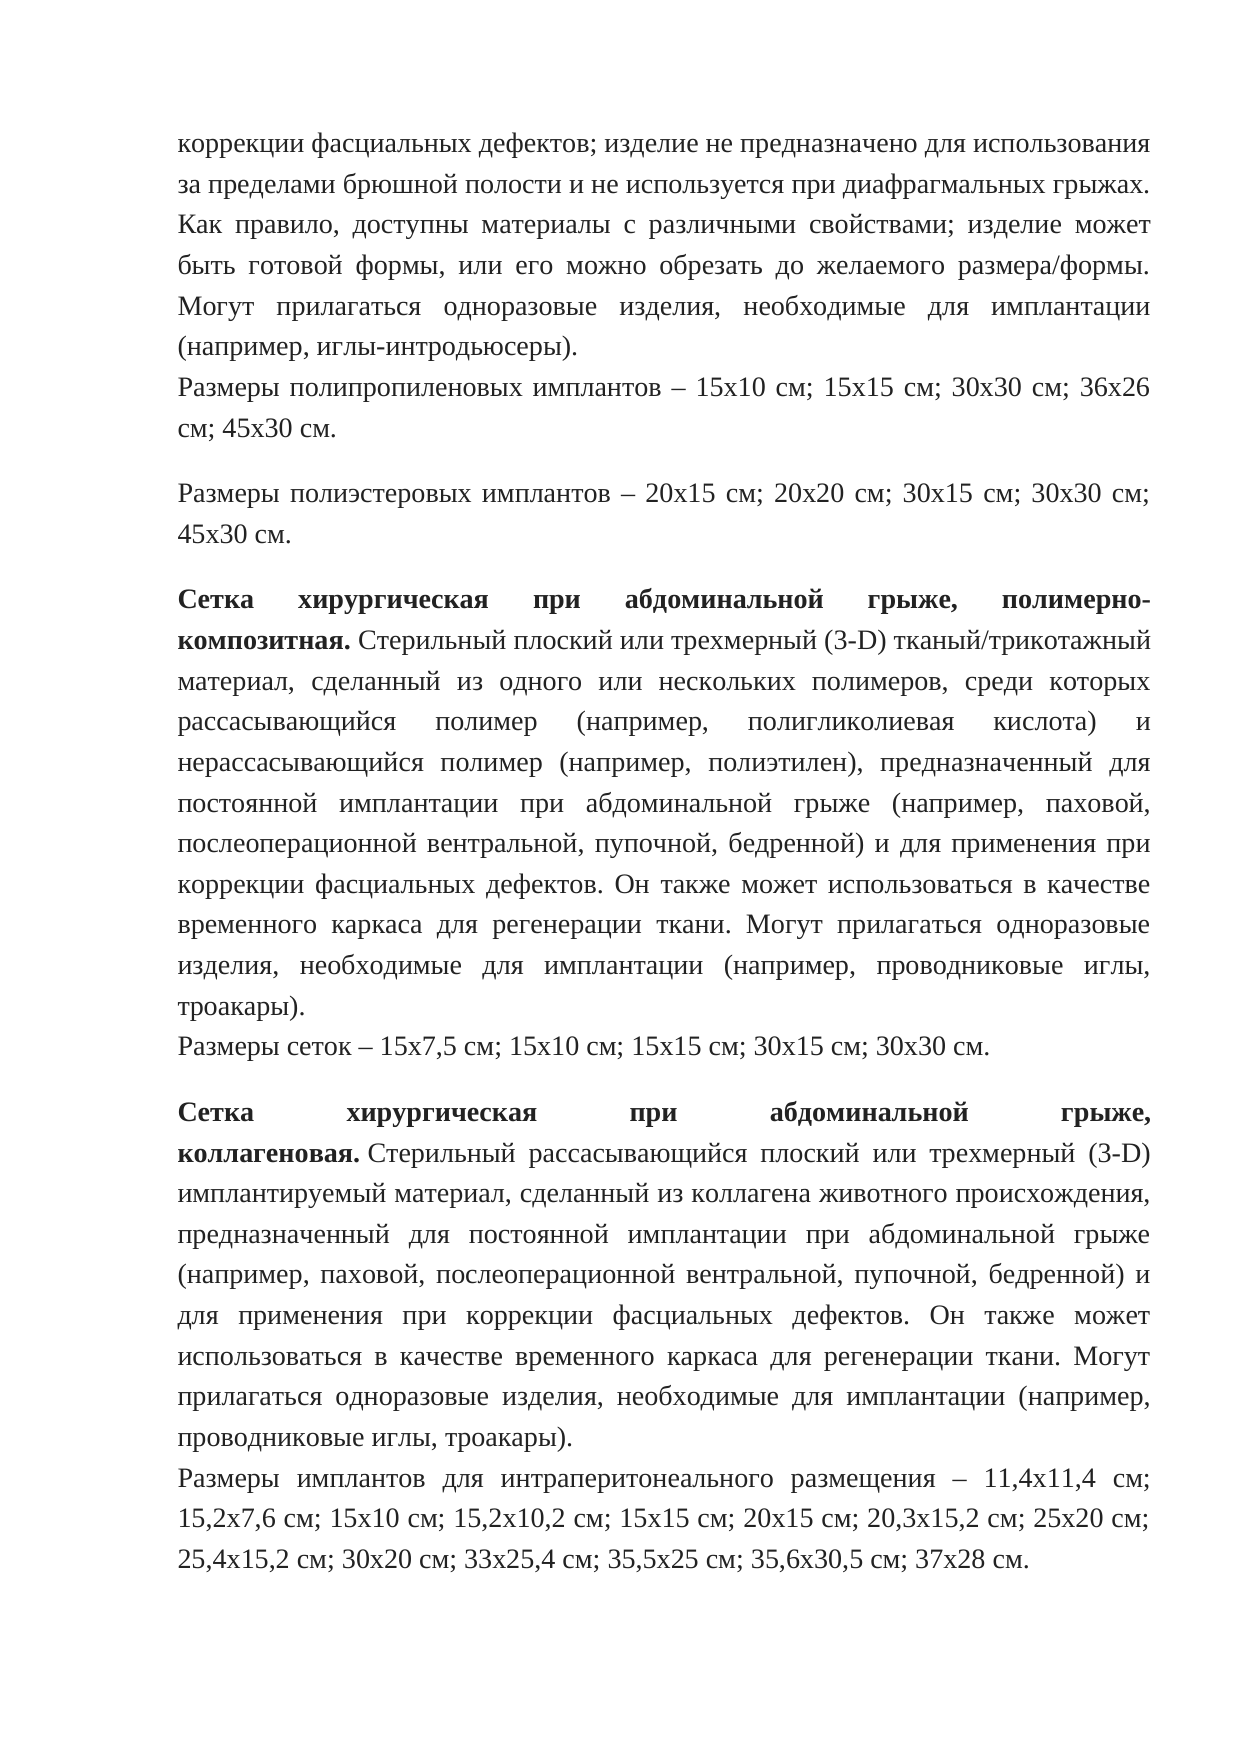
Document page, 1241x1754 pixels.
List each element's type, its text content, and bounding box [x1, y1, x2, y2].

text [177, 118, 1152, 362]
text Сетка хирургическая при абдоминальной грыже, полимерно-композитная. Стерильный плоский или трехмерный (3-D) тканый/трикотажный материал, сделанный из одного или нескольких полимеров, среди которых рассасывающийся полимер (например, полигликолиевая кислота) и нерассасывающийся полимер (например, полиэтилен), предназначенный для постоянной имплантации при абдоминальной грыже (например, паховой, послеоперационной вентральной, пупочной, бедренной) и для применения при коррекции фасциальных дефектов. Он также может использоваться в качестве временного каркаса для регенерации ткани. Могут прилагаться одноразовые изделия, необходимые для имплантации (например, проводниковые иглы, троакары). [177, 574, 1152, 1021]
text Размеры сеток – 15х7,5 см; 15х10 см; 15х15 см; 30х15 см; 30х30 см. [177, 1021, 1152, 1062]
text Размеры имплантов для интраперитонеального размещения – 11,4х11,4 см; 15,2х7,6 см; 15х10 см; 15,2х10,2 см; 15х15 см; 20х15 см; 20,3х15,2 см; 25х20 см; 25,4х15,2 см; 30х20 см; 33х25,4 см; 35,5х25 см; 35,6х30,5 см; 37х28 см. [177, 1452, 1152, 1574]
text Размеры полипропиленовых имплантов – 15х10 см; 15х15 см; 30х30 см; 36х26 см; 45х30 см. [177, 362, 1152, 443]
text Сетка хирургическая при абдоминальной грыже, коллагеновая. Стерильный рассасывающийся плоский или трехмерный (3-D) имплантируемый материал, сделанный из коллагена животного происхождения, предназначенный для постоянной имплантации при абдоминальной грыже (например, паховой, послеоперационной вентральной, пупочной, бедренной) и для применения при коррекции фасциальных дефектов. Он также может использоваться в качестве временного каркаса для регенерации ткани. Могут прилагаться одноразовые изделия, необходимые для имплантации (например, проводниковые иглы, троакары). [177, 1087, 1152, 1452]
text Размеры полиэстеровых имплантов – 20х15 см; 20х20 см; 30х15 см; 30х30 см; 45х30 см. [177, 468, 1152, 549]
